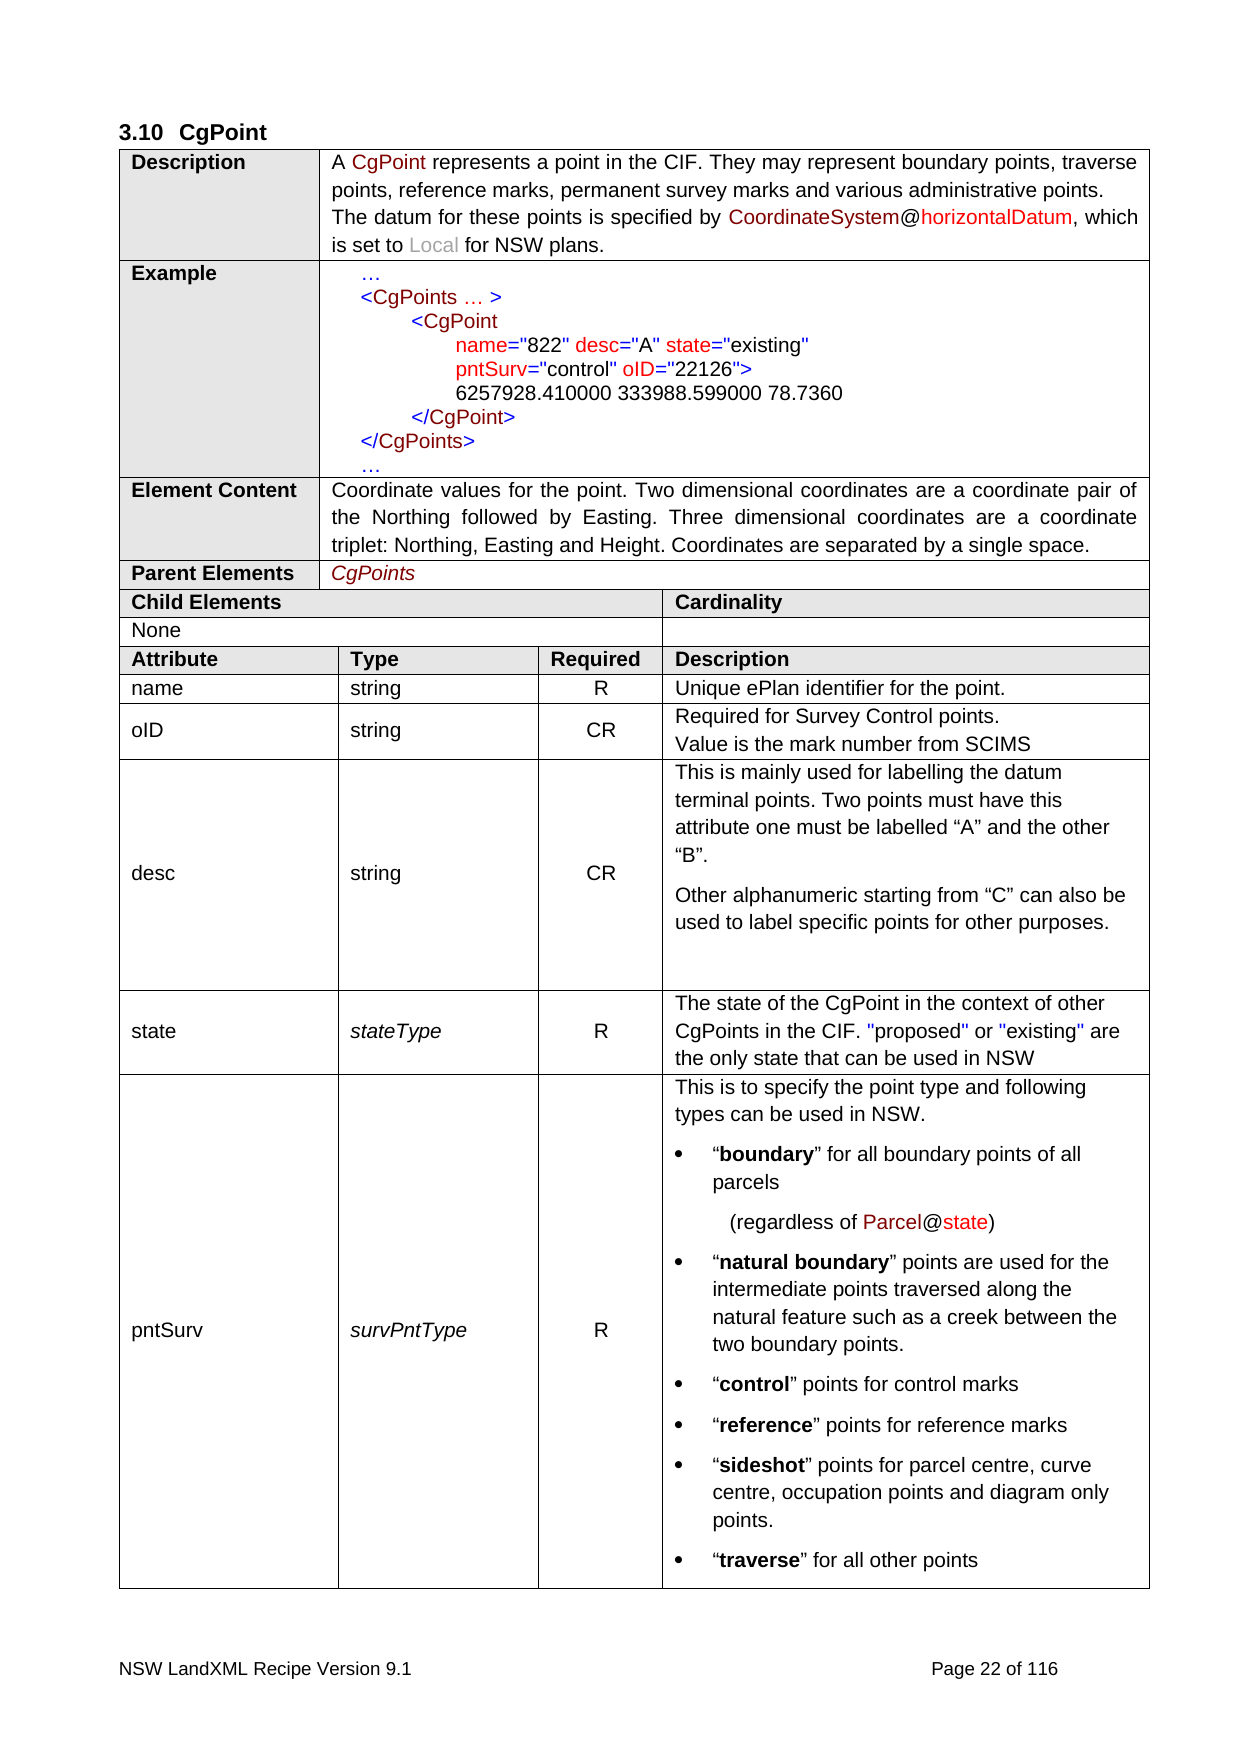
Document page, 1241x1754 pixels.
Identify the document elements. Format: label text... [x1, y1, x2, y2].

table_cell string [339, 704, 538, 759]
table_cell Attribute [120, 647, 338, 674]
table_cell Cardinality [663, 590, 1149, 617]
table_cell Coordinate values for the point. Two dimensional coordinates are a coordinate pair of the Northing followed by Easting. Three dimensional coordinates are a coordinate triplet: Northing, Easting and Height. Coordinates are separated by a single space. [320, 478, 1149, 560]
table_cell R [539, 1075, 662, 1588]
table_cell R [539, 675, 662, 703]
subtitle 3.10 CgPoint [119, 119, 1123, 145]
table_cell name [120, 675, 338, 703]
table_cell Required [539, 647, 662, 674]
table_cell Required for Survey Control points. Value is the mark number from SCIMS [663, 704, 1149, 759]
table_cell CgPoints [320, 561, 1149, 589]
table_cell Description [663, 647, 1149, 674]
table_cell This is mainly used for labelling the datum terminal points. Two points must have this attribute one must be labelled “A” and the other “B”. Other alphanumeric starting from “C” can also be used to label specific points for other purposes. [663, 760, 1149, 990]
table_cell … <CgPoints … > <CgPoint name="822" desc="A" state="existing" pntSurv="control" oID="22126"> 6257928.410000 333988.599000 78.7360 </CgPoint> </CgPoints> … [320, 261, 1149, 477]
table_cell R [539, 991, 662, 1073]
table_cell stateType [339, 991, 538, 1073]
table_cell desc [120, 760, 338, 990]
table_cell Parent Elements [120, 561, 319, 589]
table_cell Element Content [120, 478, 319, 560]
table_header Description [120, 150, 319, 260]
table_cell The state of the CgPoint in the context of other CgPoints in the CIF. "proposed" or "existing" are the only state that can be used in NSW [663, 991, 1149, 1073]
table_cell None [120, 618, 662, 646]
table_cell Type [339, 647, 538, 674]
table_cell survPntType [339, 1075, 538, 1588]
table_cell pntSurv [120, 1075, 338, 1588]
table_cell This is to specify the point type and following types can be used in NSW. “boundary” for all boundary points of all parcels (regardless of Parcel@state) “natural boundary” points are used for the intermediate points traversed along the natural feature such as a creek between the two boundary points. “control” points for control marks “reference” points for reference marks “sideshot” points for parcel centre, curve centre, occupation points and diagram only points. “traverse” for all other points [663, 1075, 1149, 1588]
table_cell CR [539, 704, 662, 759]
table_cell [663, 618, 1149, 646]
table_header A CgPoint represents a point in the CIF. They may represent boundary points, traverse points, reference marks, permanent survey marks and various administrative points. The datum for these points is specified by CoordinateSystem@horizontalDatum, which is set to Local for NSW plans. [320, 150, 1149, 260]
table_cell CR [539, 760, 662, 990]
table_cell Example [120, 261, 319, 477]
table_cell Unique ePlan identifier for the point. [663, 675, 1149, 703]
table_cell Child Elements [120, 590, 662, 617]
table_cell state [120, 991, 338, 1073]
table_cell string [339, 760, 538, 990]
table_cell oID [120, 704, 338, 759]
table_cell string [339, 675, 538, 703]
